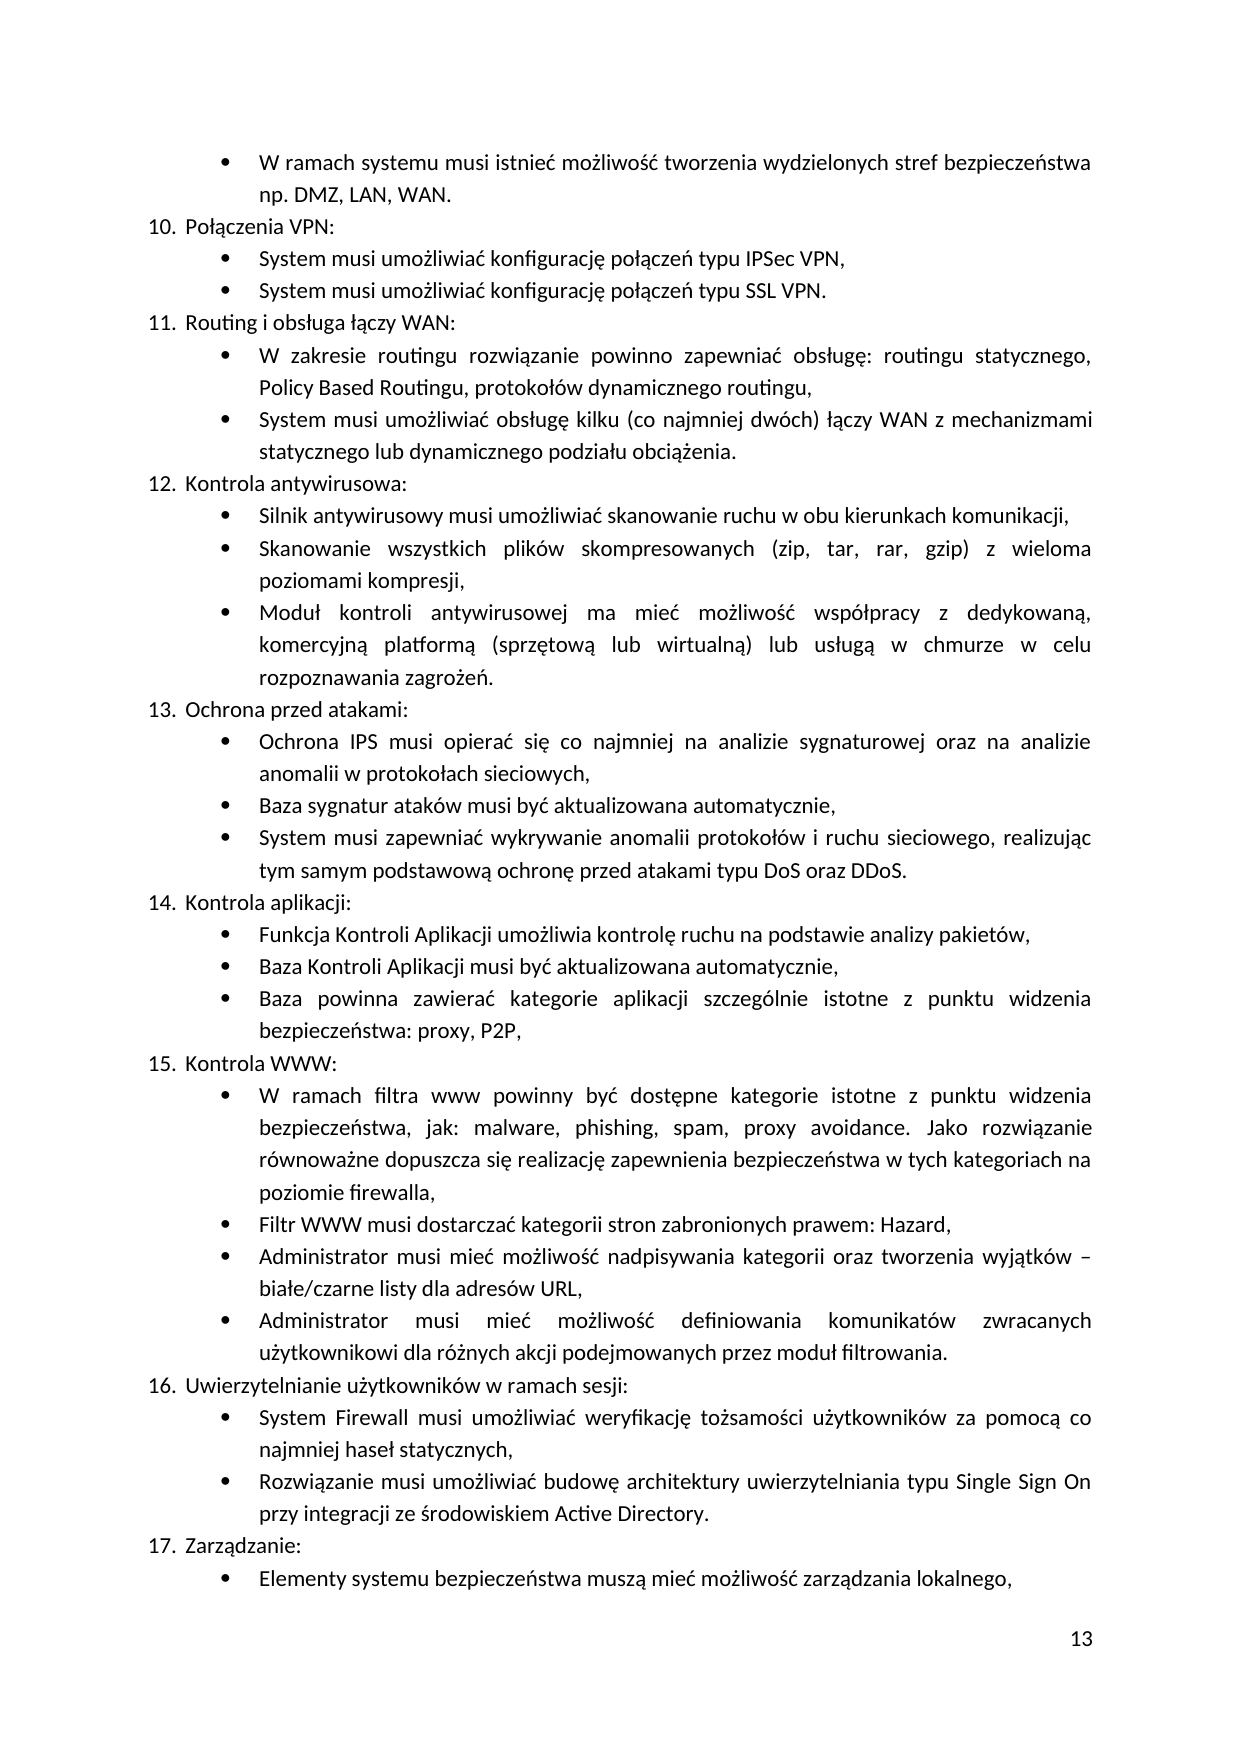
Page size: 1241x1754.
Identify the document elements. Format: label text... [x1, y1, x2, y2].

list Kontrola aplikacji: [148, 888, 1093, 916]
list System Firewall musi umożliwiać weryfikację tożsamości użytkowników za pomocą co najmniej haseł statycznych, [221, 1403, 1093, 1463]
list System musi zapewniać wykrywanie anomalii protokołów i ruchu sieciowego, realizując tym samym podstawową ochronę przed atakami typu DoS oraz DDoS. [221, 823, 1093, 884]
list Rozwiązanie musi umożliwiać budowę architektury uwierzytelniania typu Single Sign On przy integracji ze środowiskiem Active Directory. [221, 1467, 1093, 1527]
list Połączenia VPN: [148, 212, 1093, 240]
list Moduł kontroli antywirusowej ma mieć możliwość współpracy z dedykowaną, komercyjną platformą (sprzętową lub wirtualną) lub usługą w chmurze w celu rozpoznawania zagrożeń. [221, 598, 1093, 691]
list Silnik antywirusowy musi umożliwiać skanowanie ruchu w obu kierunkach komunikacji, [221, 502, 1093, 530]
list Elementy systemu bezpieczeństwa muszą mieć możliwość zarządzania lokalnego, [221, 1564, 1093, 1592]
list Ochrona IPS musi opierać się co najmniej na analizie sygnaturowej oraz na analizie anomalii w protokołach sieciowych, [221, 727, 1093, 787]
list Kontrola WWW: [148, 1049, 1093, 1077]
list Baza powinna zawierać kategorie aplikacji szczególnie istotne z punktu widzenia bezpieczeństwa: proxy, P2P, [221, 984, 1093, 1045]
list W zakresie routingu rozwiązanie powinno zapewniać obsługę: routingu statycznego, Policy Based Routingu, protokołów dynamicznego routingu, [221, 341, 1093, 401]
list Baza Kontroli Aplikacji musi być aktualizowana automatycznie, [221, 952, 1093, 980]
list System musi umożliwiać obsługę kilku (co najmniej dwóch) łączy WAN z mechanizmami statycznego lub dynamicznego podziału obciążenia. [221, 405, 1093, 465]
list Routing i obsługa łączy WAN: [148, 308, 1093, 337]
list W ramach filtra www powinny być dostępne kategorie istotne z punktu widzenia bezpieczeństwa, jak: malware, phishing, spam, proxy avoidance. Jako rozwiązanie równoważne dopuszcza się realizację zapewnienia bezpieczeństwa w tych kategoriach na poziomie firewalla, [221, 1081, 1093, 1206]
list System musi umożliwiać konfigurację połączeń typu IPSec VPN, [221, 244, 1093, 272]
list Ochrona przed atakami: [148, 695, 1093, 723]
list W ramach systemu musi istnieć możliwość tworzenia wydzielonych stref bezpieczeństwa np. DMZ, LAN, WAN. [221, 148, 1093, 208]
list Filtr WWW musi dostarczać kategorii stron zabronionych prawem: Hazard, [221, 1210, 1093, 1238]
list Uwierzytelnianie użytkowników w ramach sesji: [148, 1371, 1093, 1399]
list Baza sygnatur ataków musi być aktualizowana automatycznie, [221, 791, 1093, 819]
list Skanowanie wszystkich plików skompresowanych (zip, tar, rar, gzip) z wieloma poziomami kompresji, [221, 534, 1093, 594]
list System musi umożliwiać konfigurację połączeń typu SSL VPN. [221, 276, 1093, 304]
list Kontrola antywirusowa: [148, 469, 1093, 497]
list Administrator musi mieć możliwość nadpisywania kategorii oraz tworzenia wyjątków – białe/czarne listy dla adresów URL, [221, 1242, 1093, 1302]
list Funkcja Kontroli Aplikacji umożliwia kontrolę ruchu na podstawie analizy pakietów, [221, 920, 1093, 948]
list Zarządzanie: [148, 1532, 1093, 1560]
list Administrator musi mieć możliwość definiowania komunikatów zwracanych użytkownikowi dla różnych akcji podejmowanych przez moduł filtrowania. [221, 1306, 1093, 1367]
